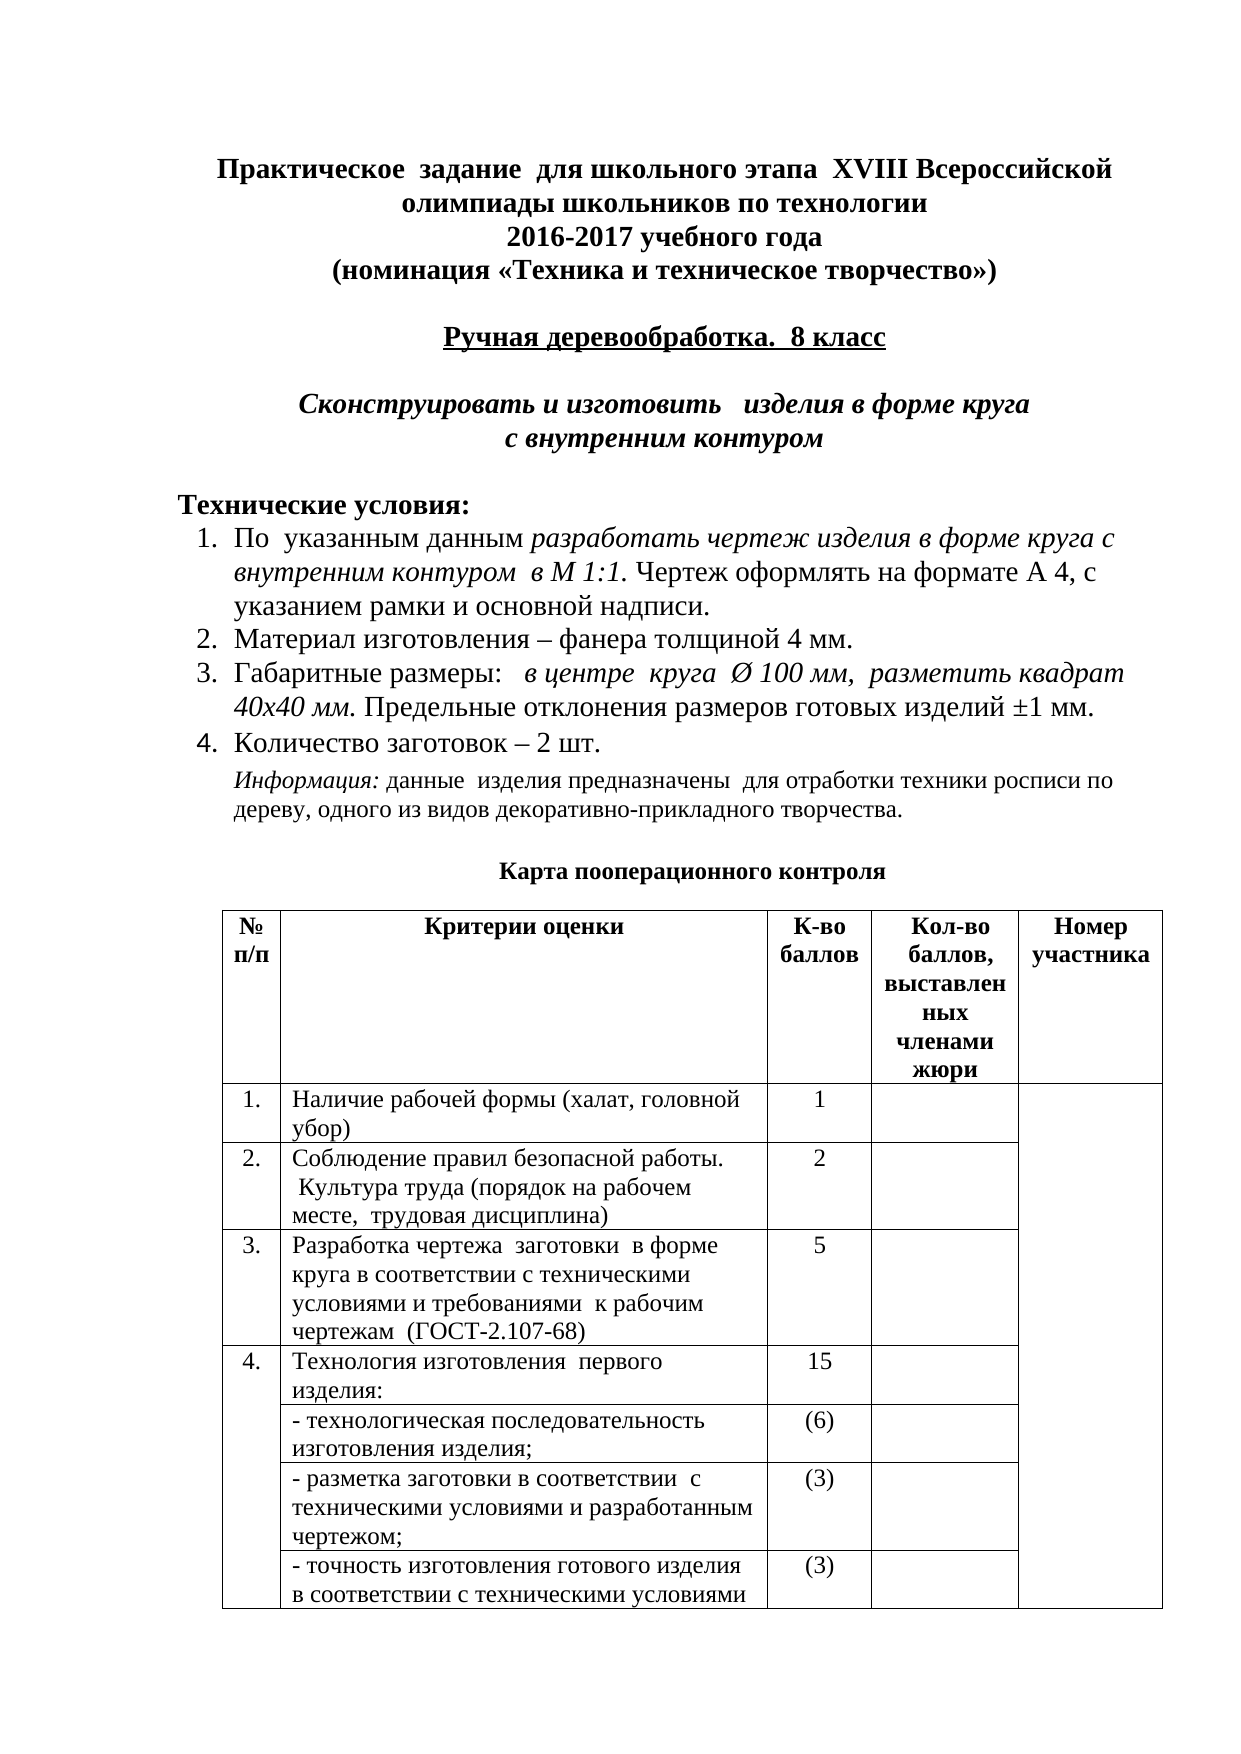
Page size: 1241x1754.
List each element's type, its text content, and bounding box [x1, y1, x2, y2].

table_cell 1 [768, 1084, 871, 1142]
text Технические условия: [177, 487, 1152, 521]
table_cell [872, 1551, 1018, 1608]
list Карта пооперационного контроля [233, 856, 1152, 885]
table_cell [872, 1346, 1018, 1404]
table_header № п/п [223, 911, 280, 1083]
list По указанным данным разработать чертеж изделия в форме круга с внутренним контуром в М 1:1. Чертеж оформлять на формате А 4, с указанием рамки и основной надписи. [196, 521, 1152, 621]
text с внутренним контуром [177, 420, 1152, 453]
text 2016-2017 учебного года [177, 219, 1152, 252]
table_cell Соблюдение правил безопасной работы. Культура труда (порядок на рабочем месте, трудовая дисциплина) [281, 1143, 767, 1229]
table_header Кол-во баллов, выставлен ных членами жюри [872, 911, 1018, 1083]
table_cell (6) [768, 1405, 871, 1462]
table_header Критерии оценки [281, 911, 767, 1083]
table_cell (3) [768, 1551, 871, 1608]
table_cell 5 [768, 1230, 871, 1345]
table_cell (3) [768, 1463, 871, 1549]
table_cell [281, 1551, 767, 1608]
table_cell 2 [768, 1143, 871, 1229]
list Габаритные размеры: в центре круга Ø 100 мм, разметить квадрат 40х40 мм. Предельные отклонения размеров готовых изделий ±. [196, 655, 1152, 724]
list Количество заготовок – 2 шт. [196, 724, 1152, 759]
text Ручная деревообработка. 8 класс [177, 319, 1152, 353]
table_cell [872, 1143, 1018, 1229]
table_cell 4. [223, 1346, 280, 1608]
table_header К-во баллов [768, 911, 871, 1083]
text (номинация «Техника и техническое творчество») [177, 252, 1152, 286]
table_cell Технология изготовления первого изделия: [281, 1346, 767, 1404]
table_cell [872, 1405, 1018, 1462]
text Сконструировать и изготовить изделия в форме круга [177, 386, 1152, 420]
table_cell 1. [223, 1084, 280, 1142]
table_cell [872, 1084, 1018, 1142]
table_cell - разметка заготовки в соответствии с техническими условиями и разработанным чертежом; [281, 1463, 767, 1549]
table_cell 15 [768, 1346, 871, 1404]
table_cell 2. [223, 1143, 280, 1229]
table_header Номер участника [1019, 911, 1162, 1083]
table_cell [872, 1463, 1018, 1549]
list Материал изготовления – фанера толщиной 4 мм. [196, 621, 1152, 655]
table_cell 3. [223, 1230, 280, 1345]
table_cell - технологическая последовательность изготовления изделия; [281, 1405, 767, 1462]
list Информация: данные изделия предназначены для отработки техники росписи по дереву, одного из видов декоративно-прикладного творчества. [233, 765, 1152, 822]
table_cell Наличие рабочей формы (халат, головной убор) [281, 1084, 767, 1142]
table_cell Разработка чертежа заготовки в форме круга в соответствии с техническими условиями и требованиями к рабочим чертежам (ГОСТ-2.107-68) [281, 1230, 767, 1345]
table_cell [872, 1230, 1018, 1345]
table_cell [1019, 1084, 1162, 1608]
text Практическое задание для школьного этапа ХVIII Всероссийской олимпиады школьников по технологии [177, 152, 1152, 219]
